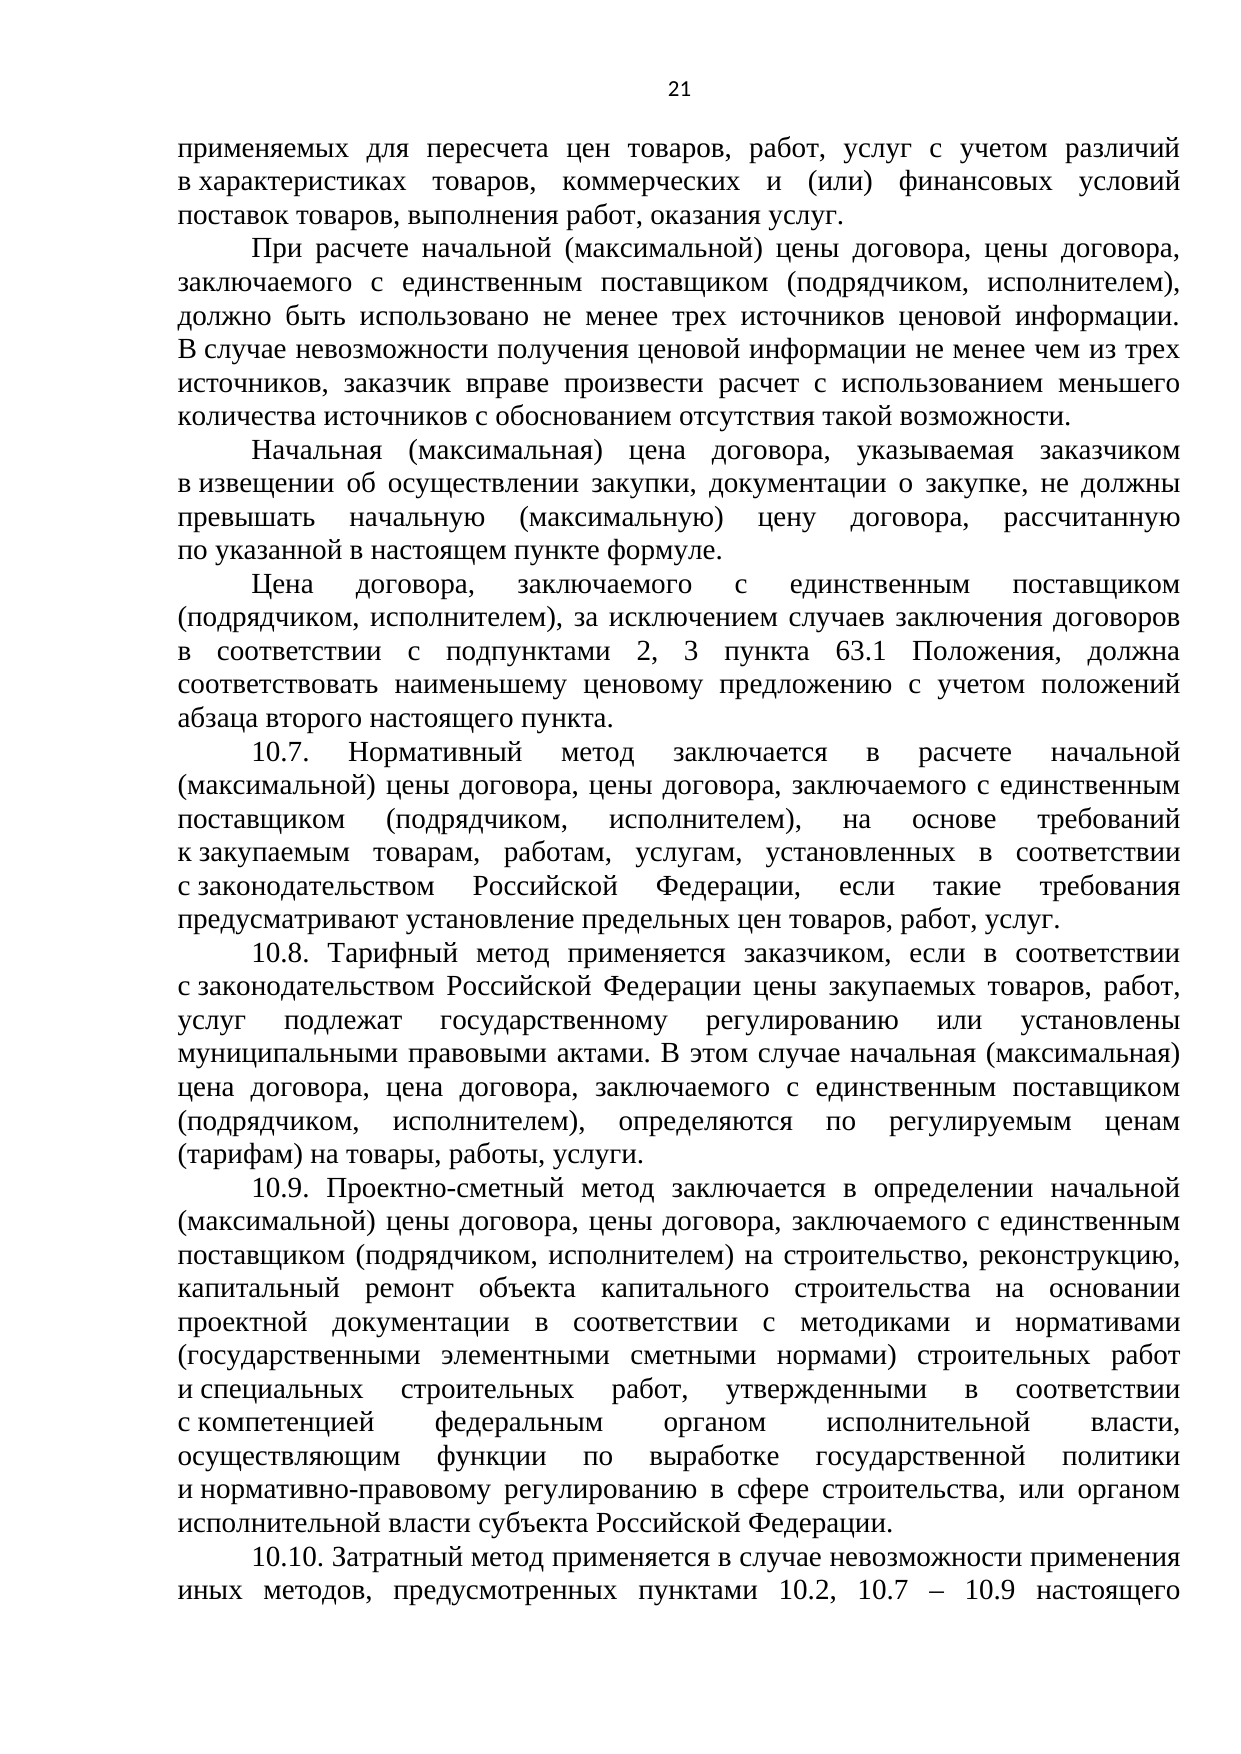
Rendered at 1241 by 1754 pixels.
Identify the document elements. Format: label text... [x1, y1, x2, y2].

text 10.8. Тарифный метод применяется заказчиком, если в соответствии с законодательством Российской Федерации цены закупаемых товаров, работ, услуг подлежат государственному регулированию или установлены муниципальными правовыми актами. В этом случае начальная (максимальная) цена договора, цена договора, заключаемого с единственным поставщиком (подрядчиком, исполнителем), определяются по регулируемым ценам (тарифам) на товары, работы, услуги. [177, 935, 1181, 1170]
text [177, 130, 1181, 231]
text 10.9. Проектно-сметный метод заключается в определении начальной (максимальной) цены договора, цены договора, заключаемого с единственным поставщиком (подрядчиком, исполнителем) на строительство, реконструкцию, капитальный ремонт объекта капитального строительства на основании проектной документации в соответствии с методиками и нормативами (государственными элементными сметными нормами) строительных работ и специальных строительных работ, утвержденными в соответствии с компетенцией федеральным органом исполнительной власти, осуществляющим функции по выработке государственной политики и нормативно-правовому регулированию в сфере строительства, или органом исполнительной власти субъекта Российской Федерации. [177, 1170, 1181, 1539]
text Начальная (максимальная) цена договора, указываемая заказчиком в извещении об осуществлении закупки, документации о закупке, не должны превышать начальную (максимальную) цену договора, рассчитанную по указанной в настоящем пункте формуле. [177, 432, 1181, 566]
text Цена договора, заключаемого с единственным поставщиком (подрядчиком, исполнителем), за исключением случаев заключения договоров в соответствии с подпунктами 2, 3 пункта 63.1 Положения, должна соответствовать наименьшему ценовому предложению с учетом положений абзаца второго настоящего пункта. [177, 566, 1181, 734]
text 10.7. Нормативный метод заключается в расчете начальной (максимальной) цены договора, цены договора, заключаемого с единственным поставщиком (подрядчиком, исполнителем), на основе требований к закупаемым товарам, работам, услугам, установленных в соответствии с законодательством Российской Федерации, если такие требования предусматривают установление предельных цен товаров, работ, услуг. [177, 734, 1181, 935]
text При расчете начальной (максимальной) цены договора, цены договора, заключаемого с единственным поставщиком (подрядчиком, исполнителем), должно быть использовано не менее трех источников ценовой информации. В случае невозможности получения ценовой информации не менее чем из трех источников, заказчик вправе произвести расчет с использованием меньшего количества источников с обоснованием отсутствия такой возможности. [177, 231, 1181, 432]
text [177, 1539, 1181, 1606]
